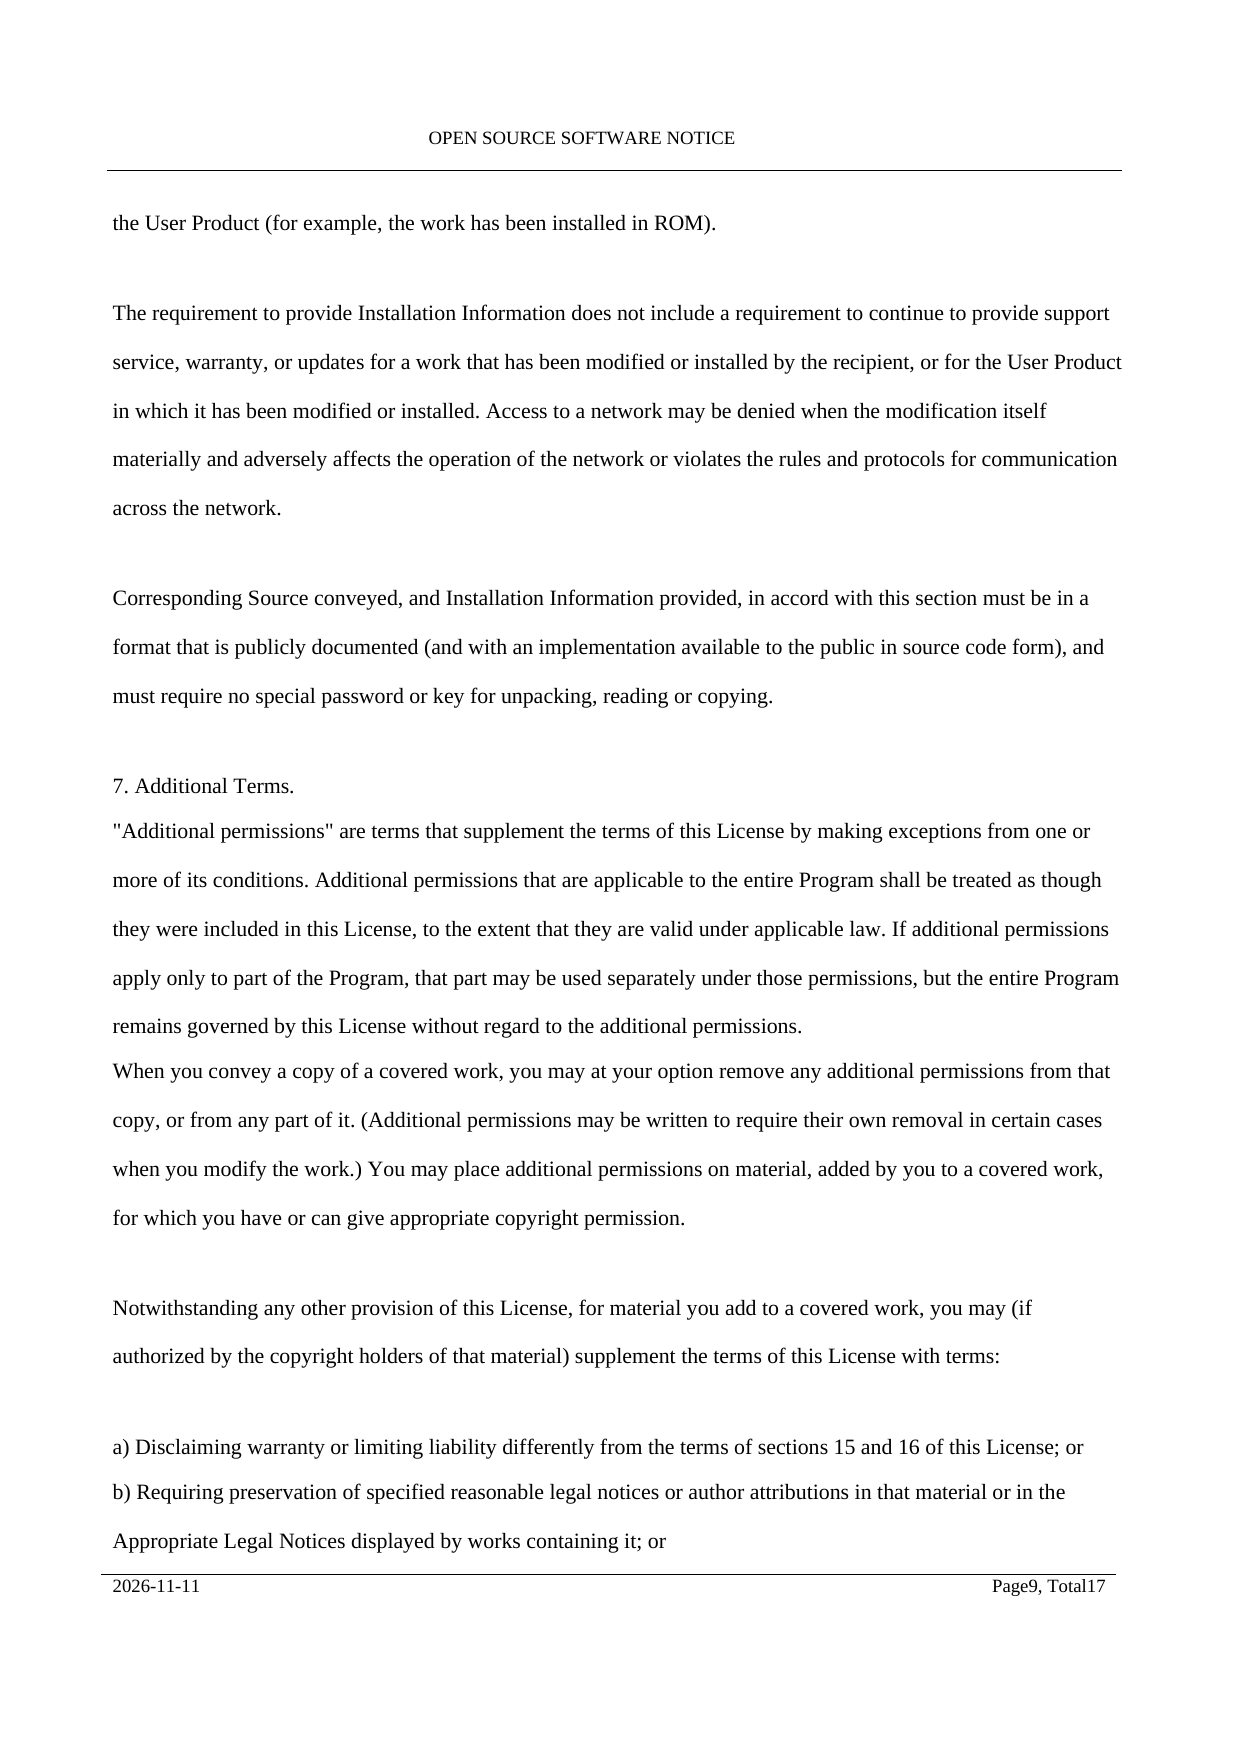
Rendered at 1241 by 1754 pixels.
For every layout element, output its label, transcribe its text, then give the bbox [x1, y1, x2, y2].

text b) Requiring preservation of specified reasonable legal notices or author attributions in that material or in the Appropriate Legal Notices displayed by works containing it; or [112, 1475, 1128, 1556]
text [112, 206, 1128, 239]
text When you convey a copy of a covered work, you may at your option remove any additional permissions from that copy, or from any part of it. (Additional permissions may be written to require their own removal in certain cases when you modify the work.) You may place additional permissions on material, added by you to a covered work, for which you have or can give appropriate copyright permission. [112, 1055, 1128, 1233]
text "Additional permissions" are terms that supplement the terms of this License by making exceptions from one or more of its conditions. Additional permissions that are applicable to the entire Program shall be treated as though they were included in this License, to the extent that they are valid under applicable law. If additional permissions apply only to part of the Program, that part may be used separately under those permissions, but the entire Program remains governed by this License without regard to the additional permissions. [112, 814, 1128, 1042]
text The requirement to provide Installation Information does not include a requirement to continue to provide support service, warranty, or updates for a work that has been modified or installed by the recipient, or for the User Product in which it has been modified or installed. Access to a network may be denied when the modification itself materially and adversely affects the operation of the network or violates the rules and protocols for communication across the network. [112, 297, 1128, 524]
text Corresponding Source conveyed, and Installation Information provided, in accord with this section must be in a format that is publicly documented (and with an implementation available to the public in source code form), and must require no special password or key for unpacking, reading or copying. [112, 582, 1128, 712]
text 7. Additional Terms. [112, 769, 1128, 802]
text a) Disclaiming warranty or limiting liability differently from the terms of sections 15 and 16 of this License; or [112, 1430, 1128, 1463]
text Notwithstanding any other provision of this License, for material you add to a covered work, you may (if authorized by the copyright holders of that material) supplement the terms of this License with terms: [112, 1291, 1128, 1372]
